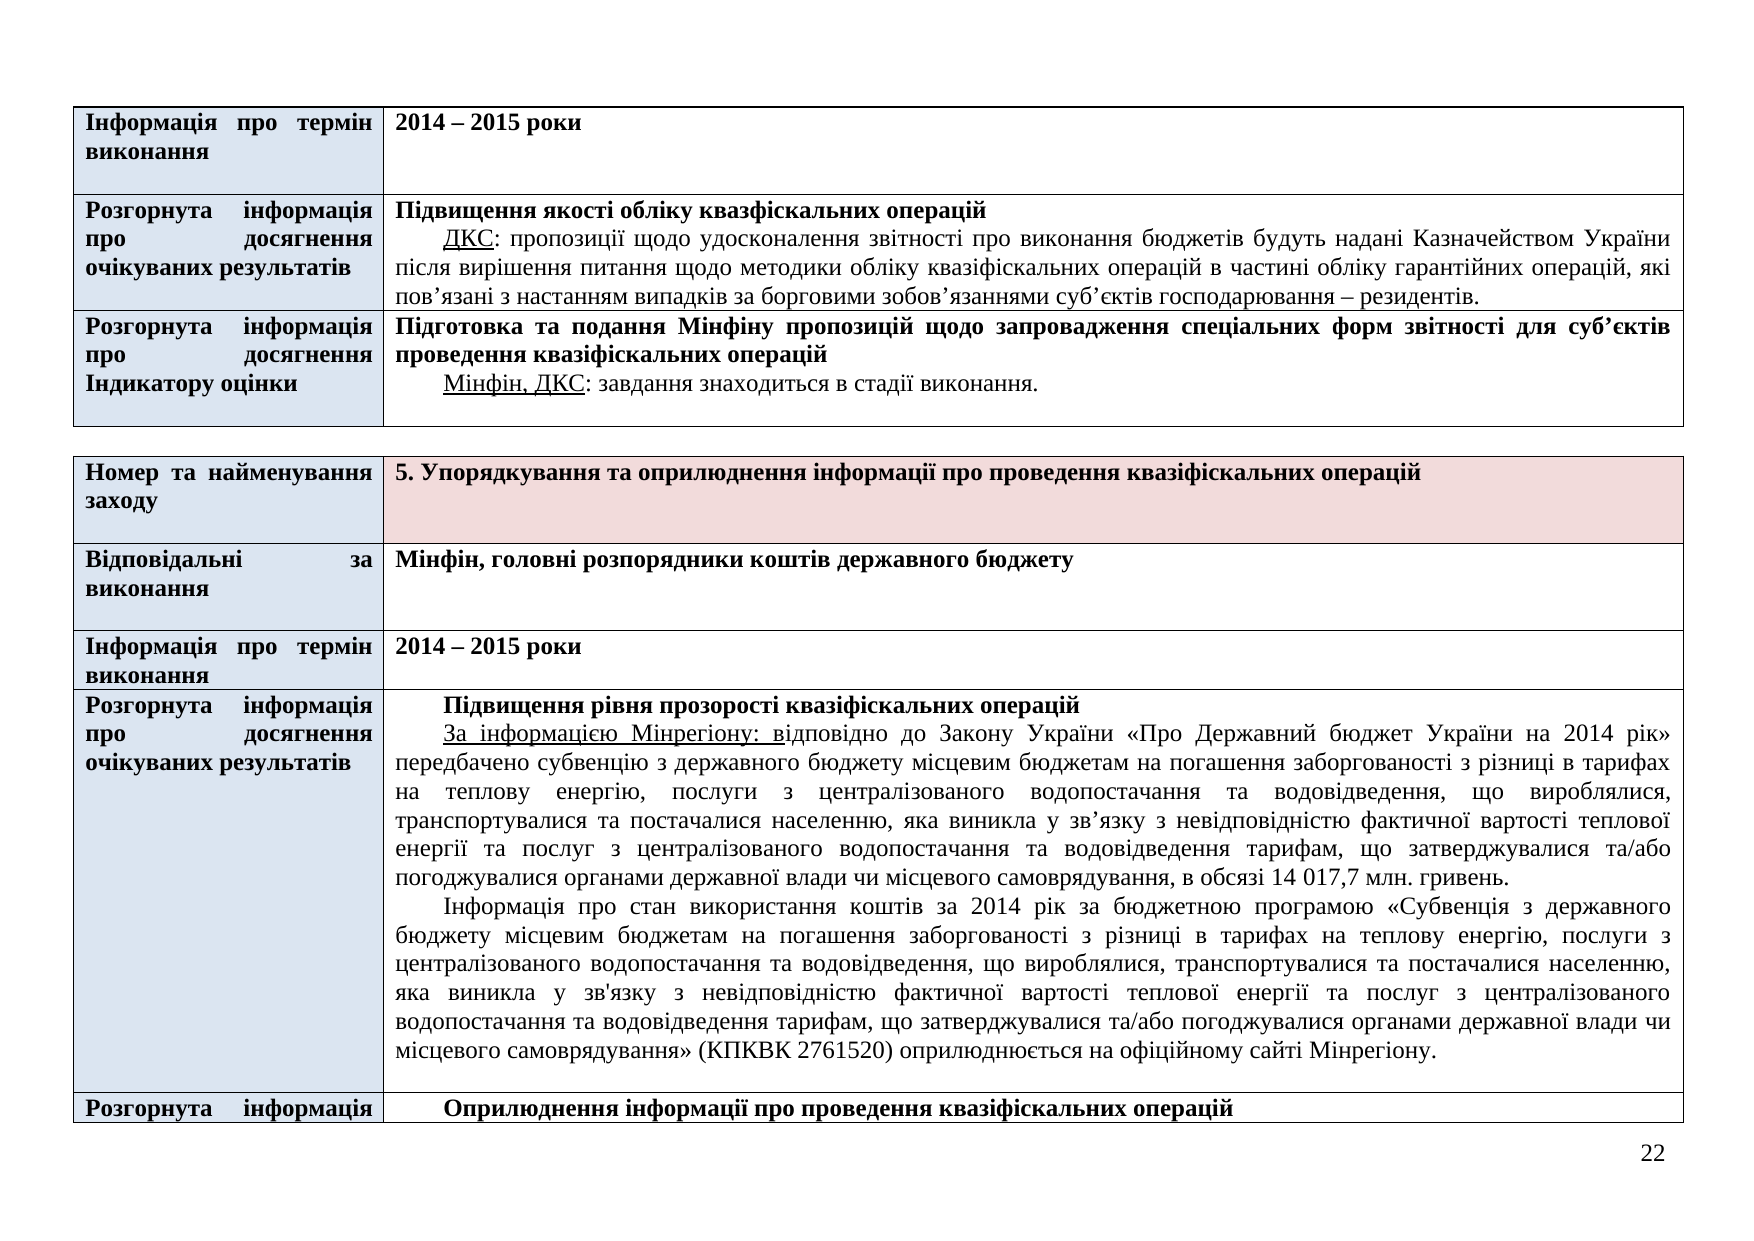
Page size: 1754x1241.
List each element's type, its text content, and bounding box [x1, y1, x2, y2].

table_header 5. Упорядкування та оприлюднення інформації про проведення квазіфіскальних операцій [384, 457, 1683, 543]
table_cell Розгорнута інформація про досягнення очікуваних результатів [74, 690, 383, 1092]
table_cell Розгорнута інформація про досягнення Індикатору оцінки [74, 311, 383, 426]
table_cell 2014 – 2015 роки [384, 108, 1683, 194]
table_cell 2014 – 2015 роки [384, 631, 1683, 689]
table_cell Розгорнута інформація про досягнення очікуваних результатів [74, 195, 383, 310]
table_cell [384, 1093, 1683, 1122]
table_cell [74, 1093, 383, 1122]
table_cell Підвищення рівня прозорості квазіфіскальних операцій За інформацією Мінрегіону: відповідно до Закону України «Про Державний бюджет України на 2014 рік» передбачено субвенцію з державного бюджету місцевим бюджетам на погашення заборгованості з різниці в тарифах на теплову енергію, послуги з централізованого водопостачання та водовідведення, що вироблялися, транспортувалися та постачалися населенню, яка виникла у зв’язку з невідповідністю фактичної вартості теплової енергії та послуг з централізованого водопостачання та водовідведення тарифам, що затверджувалися та/або погоджувалися органами державної влади чи місцевого самоврядування, в обсязі 14 017,7 млн. гривень. Інформація про стан використання коштів за 2014 рік за бюджетною програмою «Субвенція з державного бюджету місцевим бюджетам на погашення заборгованості з різниці в тарифах на теплову енергію, послуги з централізованого водопостачання та водовідведення, що вироблялися, транспортувалися та постачалися населенню, яка виникла у зв'язку з невідповідністю фактичної вартості теплової енергії та послуг з централізованого водопостачання та водовідведення тарифам, що затверджувалися та/або погоджувалися органами державної влади чи місцевого самоврядування» (КПКВК 2761520) оприлюднюється на офіційному сайті Мінрегіону. [384, 690, 1683, 1092]
table_cell Інформація про термін виконання [74, 631, 383, 689]
table_cell Мінфін, головні розпорядники коштів державного бюджету [384, 544, 1683, 630]
table_header Номер та найменування заходу [74, 457, 383, 543]
table_cell Підвищення якості обліку квазфіскальних операцій ДКС: пропозиції щодо удосконалення звітності про виконання бюджетів будуть надані Казначейством України після вирішення питання щодо методики обліку квазіфіскальних операцій в частині обліку гарантійних операцій, які пов’язані з настанням випадків за борговими зобов’язаннями суб’єктів господарювання – резидентів. [384, 195, 1683, 310]
table_cell Інформація про термін виконання [74, 108, 383, 194]
table_cell Підготовка та подання Мінфіну пропозицій щодо запровадження спеціальних форм звітності для суб’єктів проведення квазіфіскальних операцій Мінфін, ДКС: завдання знаходиться в стадії виконання. [384, 311, 1683, 426]
table_cell Відповідальні за виконання [74, 544, 383, 630]
